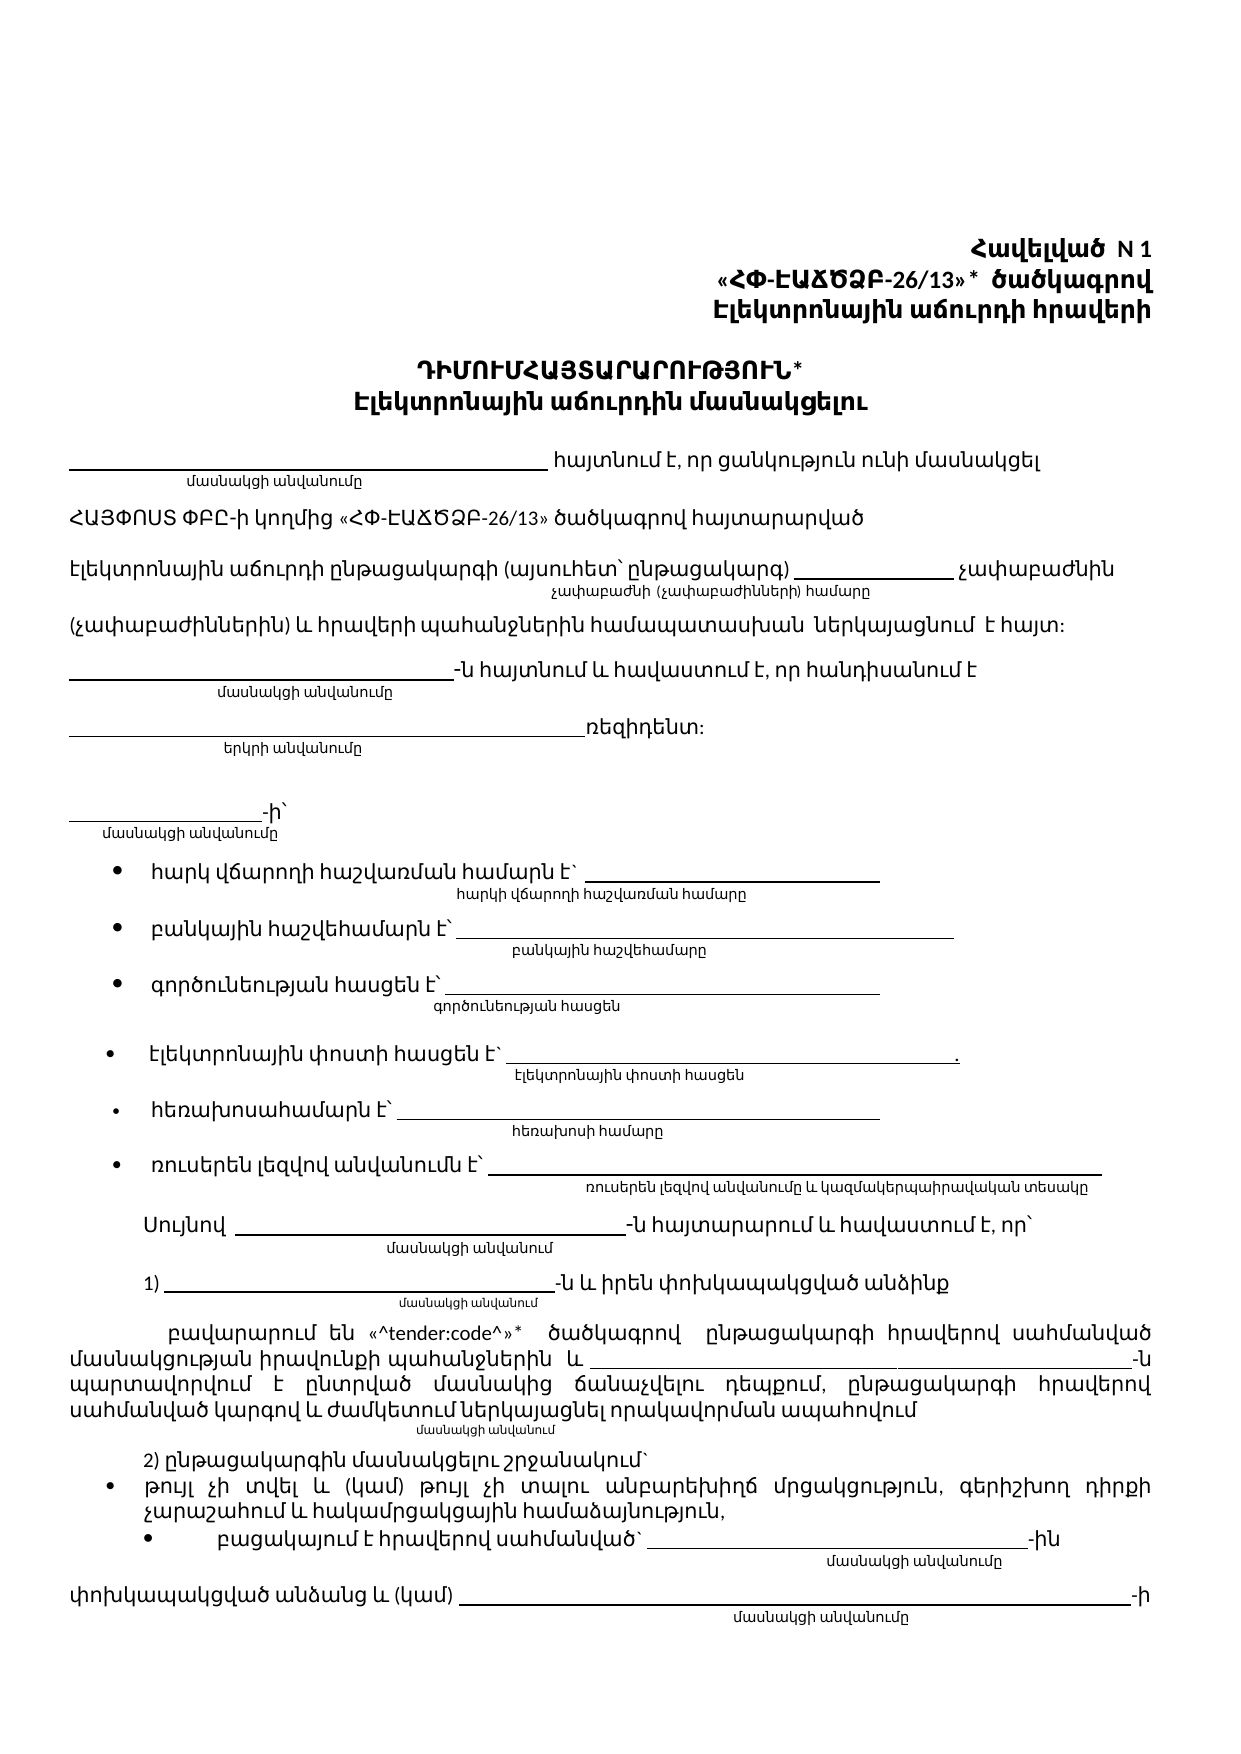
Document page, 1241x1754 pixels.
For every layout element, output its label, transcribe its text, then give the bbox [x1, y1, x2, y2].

text բավարարում են «^tender:code^»* ծածկագրով ընթացակարգի հրավերով սահմանված մասնակցության իրավունքի պահանջներին և -ն պարտավորվում է ընտրված մասնակից ճանաչվելու դեպքում, ընթացակարգի հրավերով սահմանված կարգով և ժամկետում ներկայացնել որակավորման ապահովում [69, 1321, 1152, 1422]
text մասնակցի անվանումը [69, 1552, 1152, 1582]
subtitle Էլեկտրոնային աճուրդին մասնակցելու [69, 386, 1152, 417]
text հարկի վճարողի հաշվառման համարը [69, 885, 1152, 916]
text ռեզիդենտ: [69, 714, 1152, 739]
text գործունեության հասցեն [69, 998, 1152, 1028]
text ԴԻՄՈՒՄՀԱՅՏԱՐԱՐՈՒԹՅՈՒՆ* [69, 356, 1152, 386]
text ռուսերեն լեզվով անվանումը և կազմակերպաիրավական տեսակը [512, 1178, 1152, 1209]
text հեռախոսի համարը [438, 1122, 1152, 1153]
text ՀԱՅՓՈՍՏ ՓԲԸ-ի կողմից «ՀՓ-ԷԱՃԾՁԲ-26/13» ծածկագրով հայտարարված [69, 503, 1152, 531]
text Հավելված N 1 [69, 233, 1152, 264]
list գործունեության հասցեն է՝ [113, 972, 1152, 998]
text Սույնով -ն հայտարարում և հավաստում է, որ՝ [69, 1209, 1152, 1239]
list հեռախոսահամարն է՝ [113, 1097, 1152, 1122]
text հայտնում է, որ ցանկություն ունի մասնակցել [69, 447, 1152, 472]
list թույլ չի տվել և (կամ) թույլ չի տալու անբարեխիղճ մրցակցություն, գերիշխող դիրքի չարաշահում և հակամրցակցային համաձայնություն, [107, 1473, 1152, 1524]
text երկրի անվանումը [69, 739, 1152, 770]
text -ն հայտնում և հավաստում է, որ հանդիսանում է [69, 653, 1152, 684]
text Էլեկտրոնային աճուրդի հրավերի [69, 294, 1152, 325]
text փոխկապակցված անձանց և (կամ) -ի [69, 1582, 1152, 1608]
text -ի՝ [69, 799, 1152, 824]
text էլեկտրոնային աճուրդի ընթացակարգի (այսուհետ՝ ընթացակարգ) չափաբաժնին [69, 556, 1152, 582]
text չափաբաժնի (չափաբաժինների) համարը [69, 582, 1152, 612]
text մասնակցի անվանում [69, 1422, 1152, 1448]
text 2) ընթացակարգին մասնակցելու շրջանակում` [69, 1448, 1152, 1473]
text մասնակցի անվանումը [69, 1608, 1152, 1638]
text մասնակցի անվանում [69, 1239, 1152, 1270]
list բանկային հաշվեհամարն է՝ [113, 916, 1152, 941]
text մասնակցի անվանումը [69, 684, 1152, 714]
text բանկային հաշվեհամարը [438, 941, 1152, 972]
list էլեկտրոնային փոստի հասցեն է` . [107, 1041, 1152, 1066]
text մասնակցի անվանումը [69, 824, 1152, 855]
text մասնակցի անվանում [69, 1295, 1152, 1321]
text մասնակցի անվանումը [69, 472, 1152, 503]
text 1) -ն և իրեն փոխկապակցված անձինք [69, 1270, 1152, 1295]
text (չափաբաժիններին) և հրավերի պահանջներին համապատասխան ներկայացնում է հայտ: [69, 612, 1152, 638]
list ռուսերեն լեզվով անվանումն է՝ [113, 1153, 1152, 1178]
text «ՀՓ-ԷԱՃԾՁԲ-26/13»* ծածկագրով [69, 264, 1152, 294]
list հարկ վճարողի հաշվառման համարն է` [113, 855, 1152, 885]
text էլեկտրոնային փոստի հասցեն [69, 1066, 1152, 1097]
list բացակայում է հրավերով սահմանված` -ին [69, 1524, 1152, 1552]
